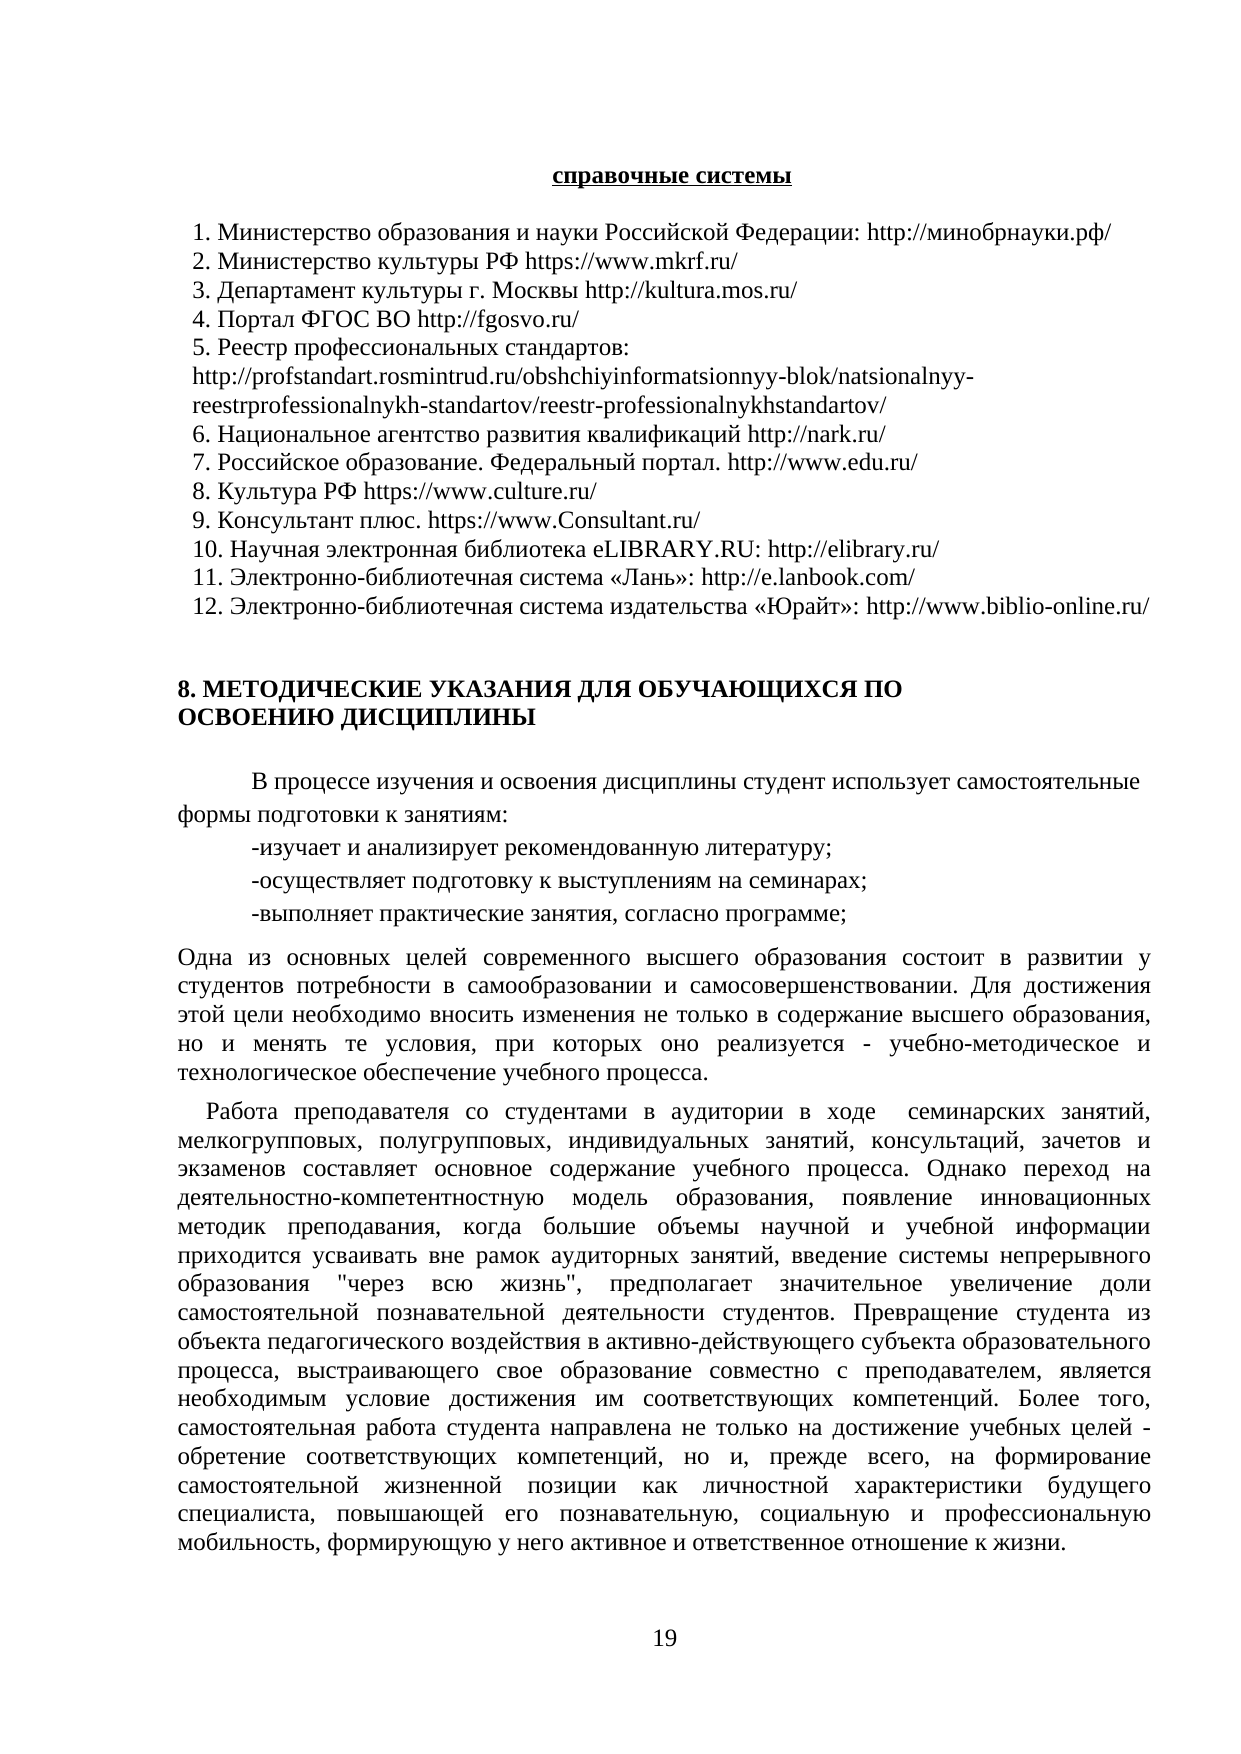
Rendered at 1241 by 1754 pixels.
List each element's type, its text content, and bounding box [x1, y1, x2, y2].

text 4. Портал ФГОС ВО http://fgosvo.ru/ [192, 304, 1152, 332]
text -изучает и анализирует рекомендованную литературу; [177, 832, 1152, 861]
text 10. Научная электронная библиотека eLIBRARY.RU: http://elibrary.ru/ [192, 534, 1152, 562]
text Работа преподавателя со студентами в аудитории в ходе семинарских занятий, мелкогрупповых, полугрупповых, индивидуальных занятий, консультаций, зачетов и экзаменов составляет основное содержание учебного процесса. Однако переход на деятельностно-компетентностную модель образования, появление инновационных методик преподавания, когда большие объемы научной и учебной информации приходится усваивать вне рамок аудиторных занятий, введение системы непрерывного образования "через всю жизнь", предполагает значительное увеличение доли самостоятельной познавательной деятельности студентов. Превращение студента из объекта педагогического воздействия в активно-действующего субъекта образовательного процесса, выстраивающего свое образование совместно с преподавателем, является необходимым условие достижения им соответствующих компетенций. Более того, самостоятельная работа студента направлена не только на достижение учебных целей - обретение соответствующих компетенций, но и, прежде всего, на формирование самостоятельной жизненной позиции как личностной характеристики будущего специалиста, повышающей его познавательную, социальную и профессиональную мобильность, формирующую у него активное и ответственное отношение к жизни. [177, 1096, 1152, 1556]
text -осуществляет подготовку к выступлениям на семинарах; [177, 865, 1152, 894]
text 3. Департамент культуры г. Москвы http://kultura.mos.ru/ [192, 275, 1152, 304]
text 8. МЕТОДИЧЕСКИЕ УКАЗАНИЯ ДЛЯ ОБУЧАЮЩИХСЯ ПО ОСВОЕНИЮ ДИСЦИПЛИНЫ [177, 674, 1014, 731]
text справочные системы [192, 160, 1152, 189]
text 7. Российское образование. Федеральный портал. http://www.edu.ru/ [192, 447, 1152, 476]
text 8. Культура РФ https://www.culture.ru/ [192, 476, 1152, 505]
text 1. Министерство образования и науки Российской Федерации: http://минобрнауки.рф/ [192, 217, 1152, 246]
text 5. Реестр профессиональных стандартов: http://profstandart.rosmintrud.ru/obshchiyinformatsionnyy-blok/natsionalnyy-reestrprofessionalnykh-standartov/reestr-professionalnykhstandartov/ [192, 332, 1152, 419]
text Одна из основных целей современного высшего образования состоит в развитии у студентов потребности в самообразовании и самосовершенствовании. Для достижения этой цели необходимо вносить изменения не только в содержание высшего образования, но и менять те условия, при которых оно реализуется - учебно-методическое и технологическое обеспечение учебного процесса. [177, 942, 1152, 1086]
text 12. Электронно-библиотечная система издательства «Юрайт»: http://www.biblio-online.ru/ [192, 591, 1152, 620]
text 6. Национальное агентство развития квалификаций http://nark.ru/ [192, 419, 1152, 447]
text 11. Электронно-библиотечная система «Лань»: http://e.lanbook.com/ [192, 562, 1152, 591]
text 9. Консультант плюс. https://www.Consultant.ru/ [192, 505, 1152, 534]
text В процессе изучения и освоения дисциплины студент использует самостоятельные формы подготовки к занятиям: [177, 766, 1152, 828]
text 2. Министерство культуры РФ https://www.mkrf.ru/ [192, 246, 1152, 275]
text -выполняет практические занятия, согласно программе; [177, 898, 1152, 927]
